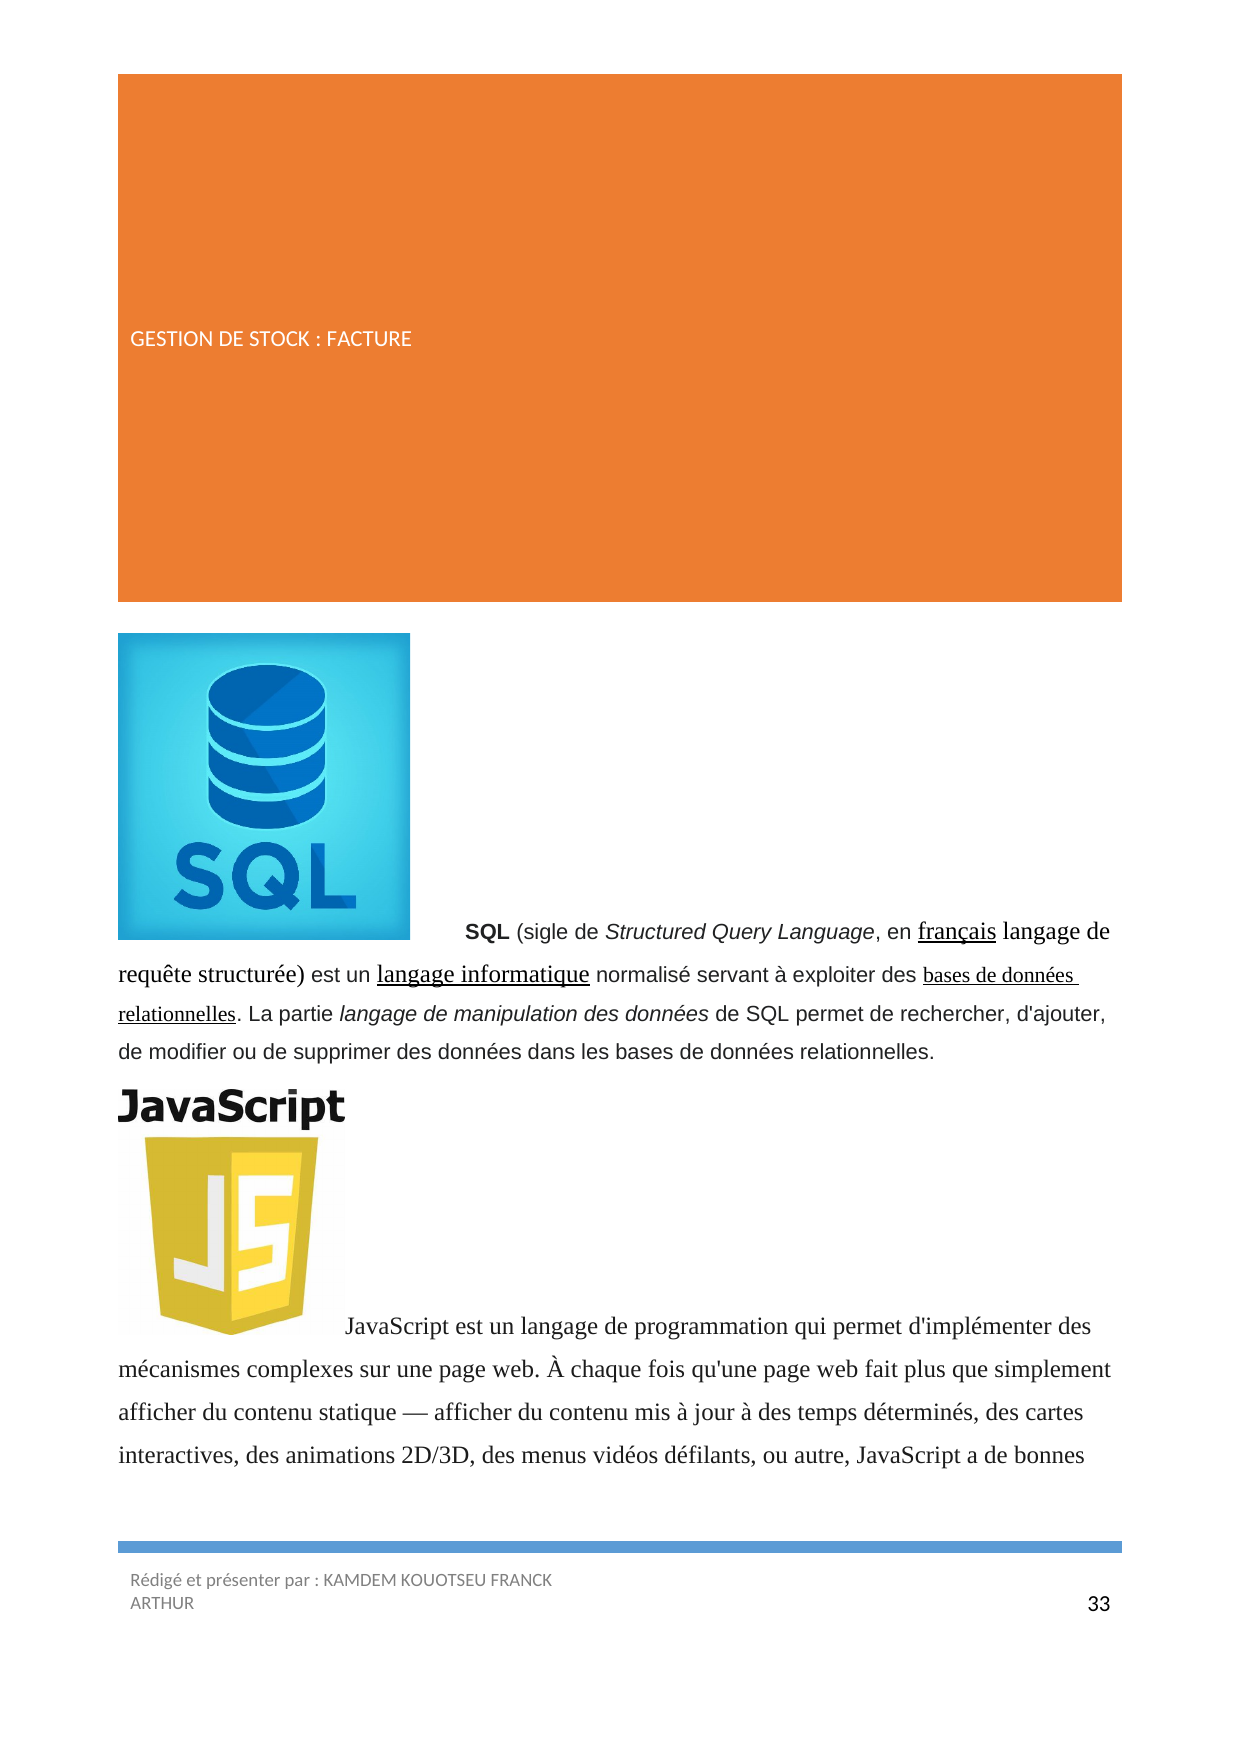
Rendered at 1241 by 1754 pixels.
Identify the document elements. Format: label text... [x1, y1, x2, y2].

text SQL (sigle de Structured Query Language, en français langage de requête structurée) est un langage informatique normalisé servant à exploiter des bases de données relationnelles. La partie langage de manipulation des données de SQL permet de rechercher, d'ajouter, de modifier ou de supprimer des données dans les bases de données relationnelles. [118, 633, 1122, 1064]
picture [118, 633, 411, 940]
picture [118, 1089, 345, 1335]
text JavaScript est un langage de programmation qui permet d'implémenter des mécanismes complexes sur une page web. À chaque fois qu'une page web fait plus que simplement afficher du contenu statique — afficher du contenu mis à jour à des temps déterminés, des cartes interactives, des animations 2D/3D, des menus vidéos défilants, ou autre, JavaScript a de bonnes chances d'être impliqué. C'est la troisième couche des technologies standards du web, les deux premières (HTML). [118, 1089, 1122, 1469]
